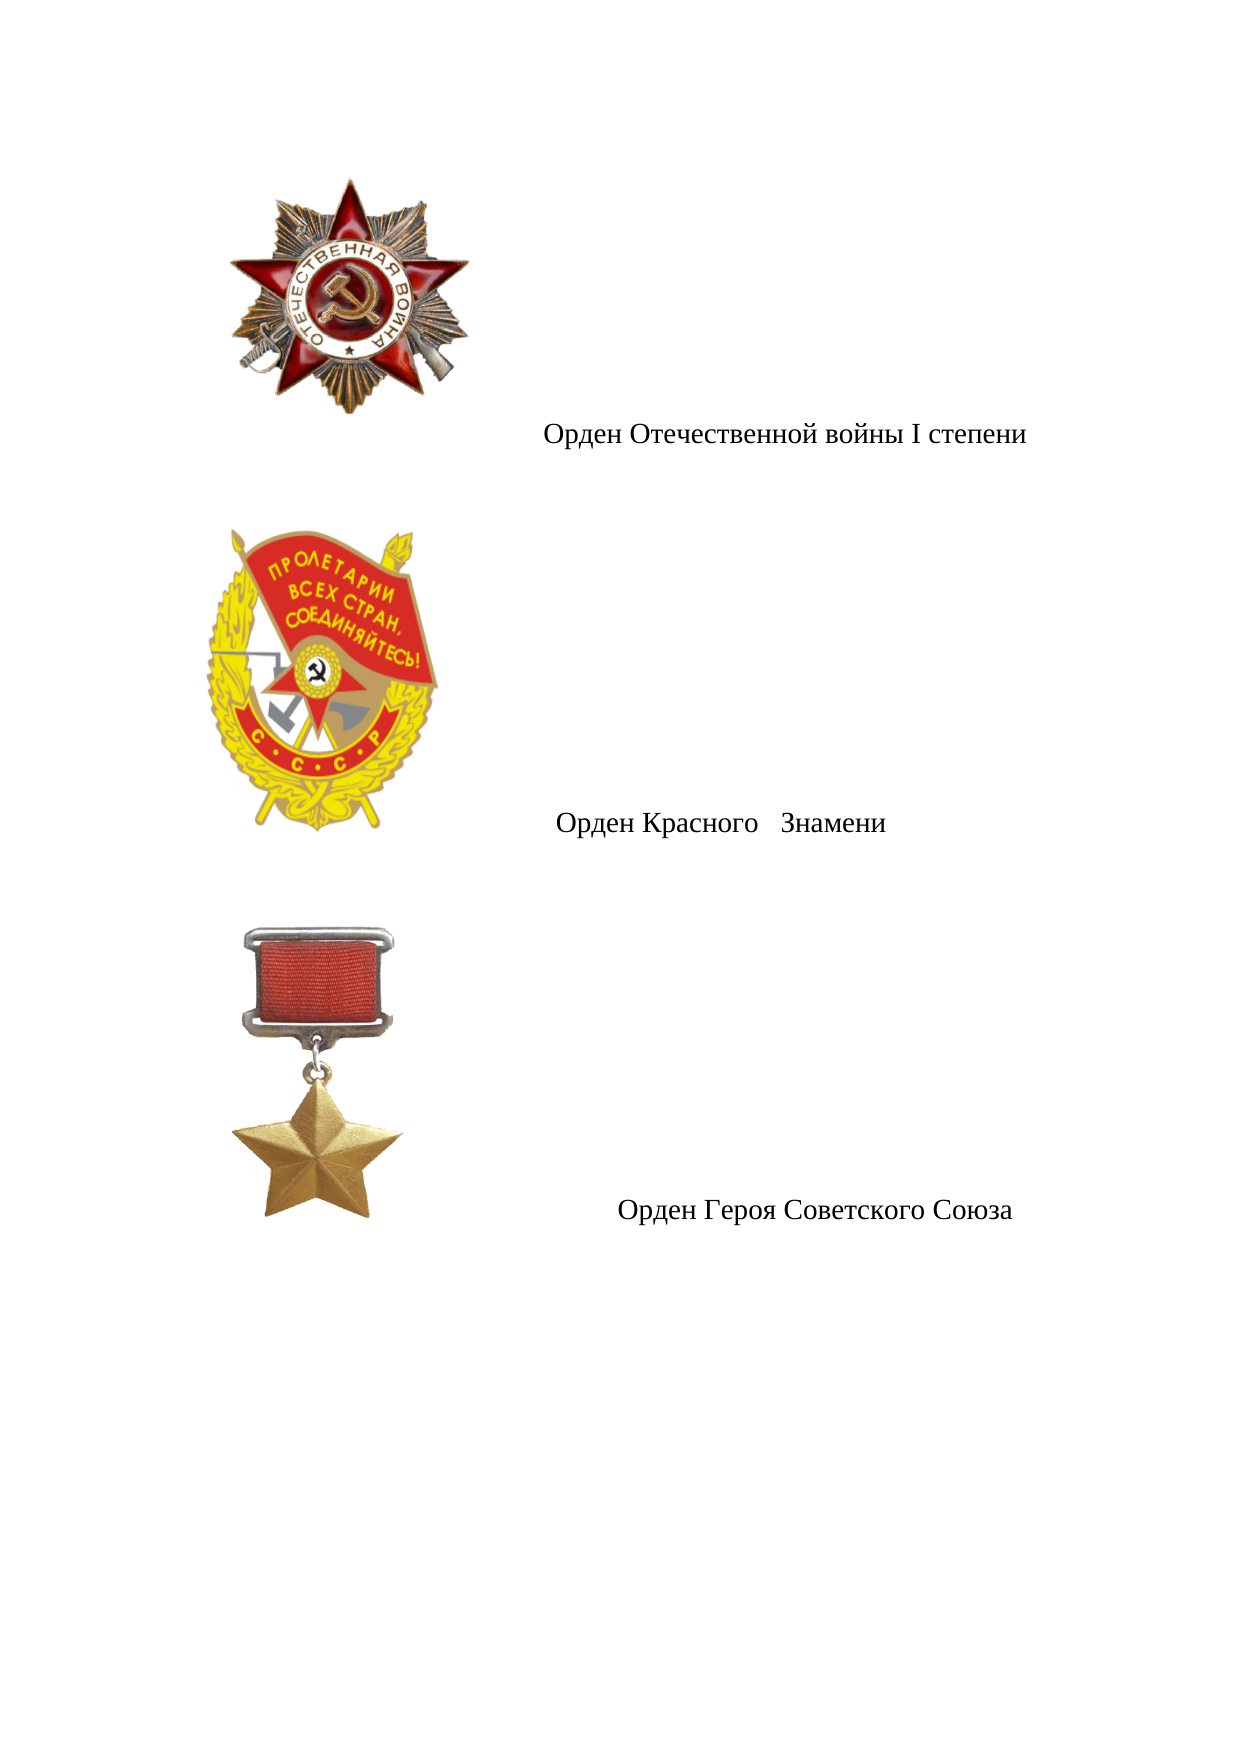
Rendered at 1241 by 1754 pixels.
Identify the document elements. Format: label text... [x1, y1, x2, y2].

text Орден Красного Знамени [148, 528, 1092, 839]
picture [198, 147, 507, 443]
picture [206, 528, 439, 833]
picture [206, 924, 428, 1220]
text Орден Героя Советского Союза [148, 924, 1092, 1226]
